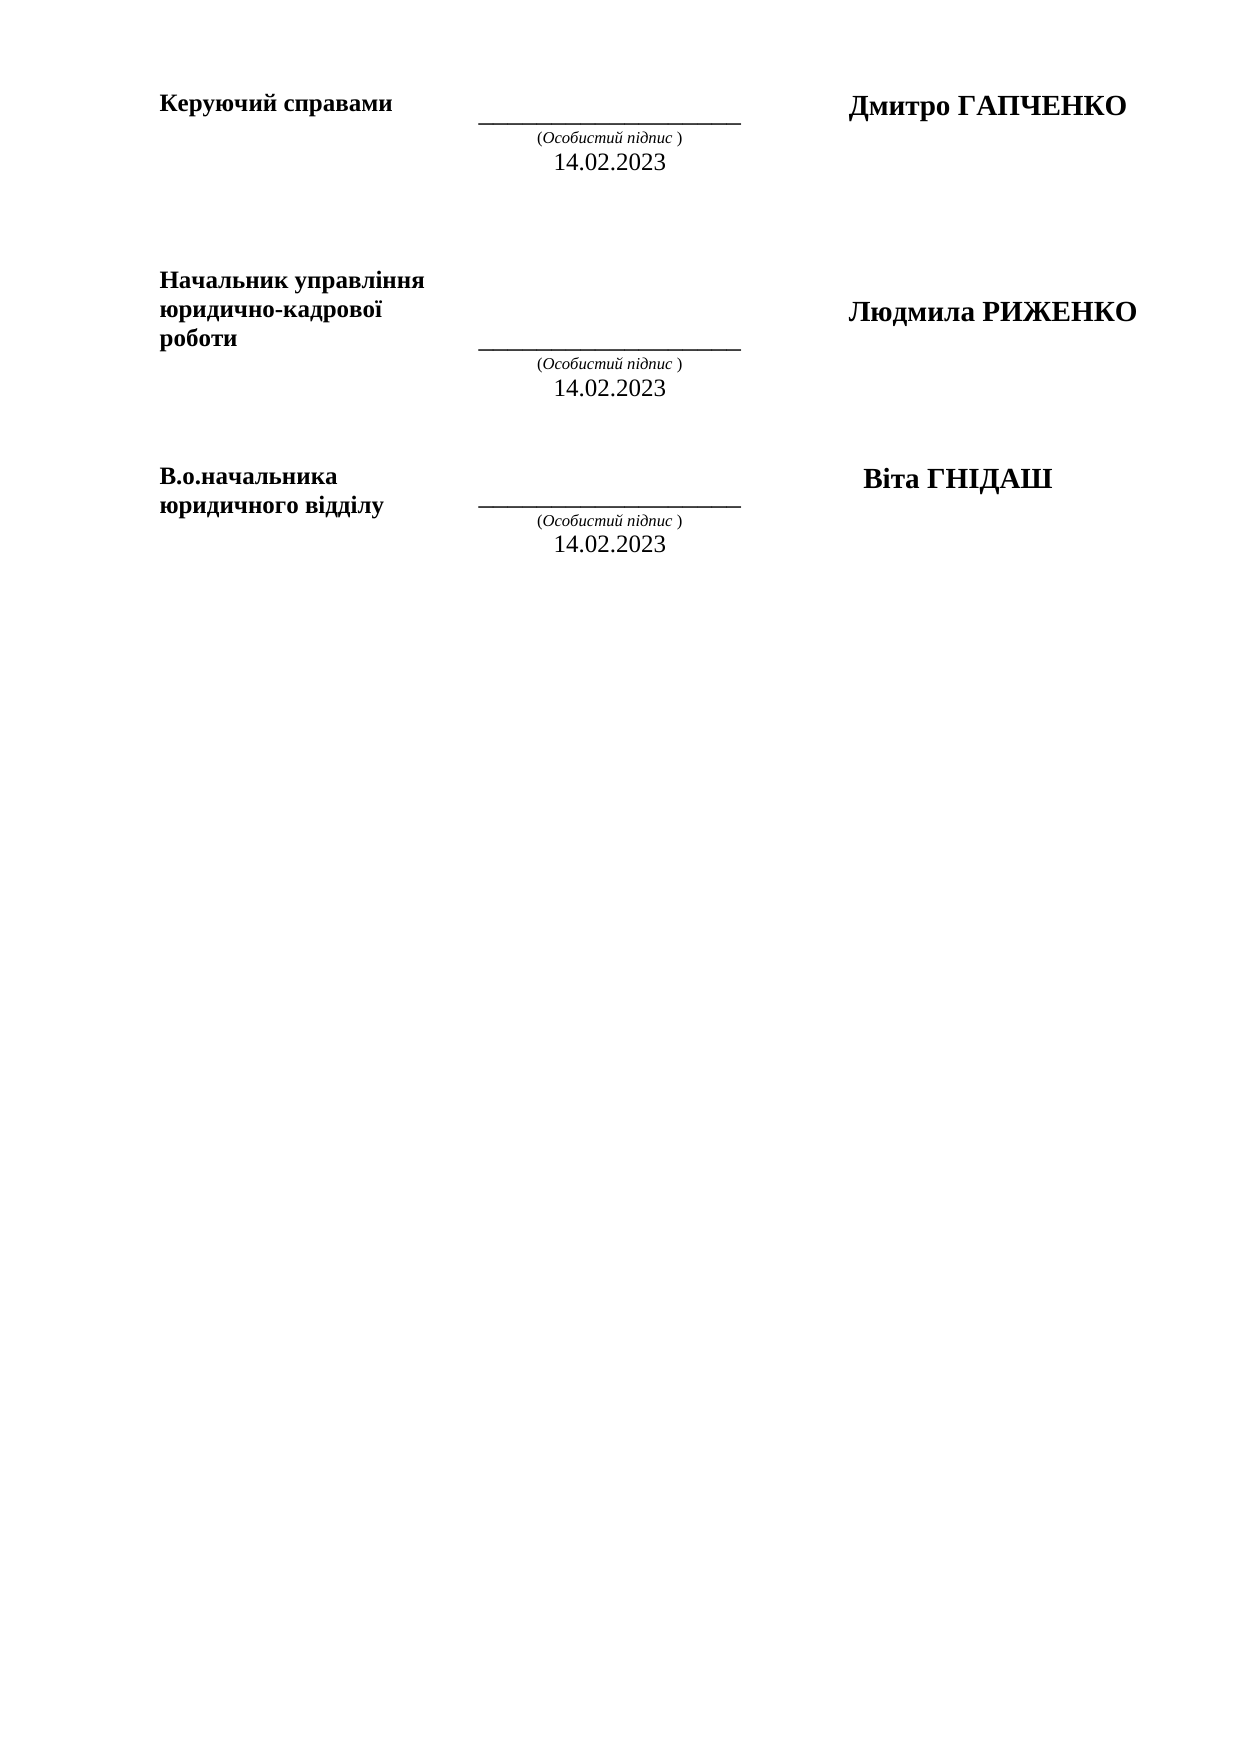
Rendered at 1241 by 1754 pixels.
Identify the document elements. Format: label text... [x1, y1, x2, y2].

table_cell В.о.начальника юридичного відділу [148, 461, 447, 612]
table_cell Дмитро ГАПЧЕНКО [772, 89, 1151, 239]
table_cell Віта ГНІДАШ [772, 461, 1151, 612]
table_cell __________________ (Особистий підпис ) 14.02.2023 [447, 461, 772, 612]
table_cell __________________ (Особистий підпис ) 14.02.2023 [447, 89, 772, 239]
table_header Начальник управління юридично-кадрової роботи [148, 266, 447, 461]
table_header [447, 266, 772, 461]
table_cell Керуючий справами [148, 89, 447, 239]
table_header Людмила РИЖЕНКО [772, 266, 1151, 461]
